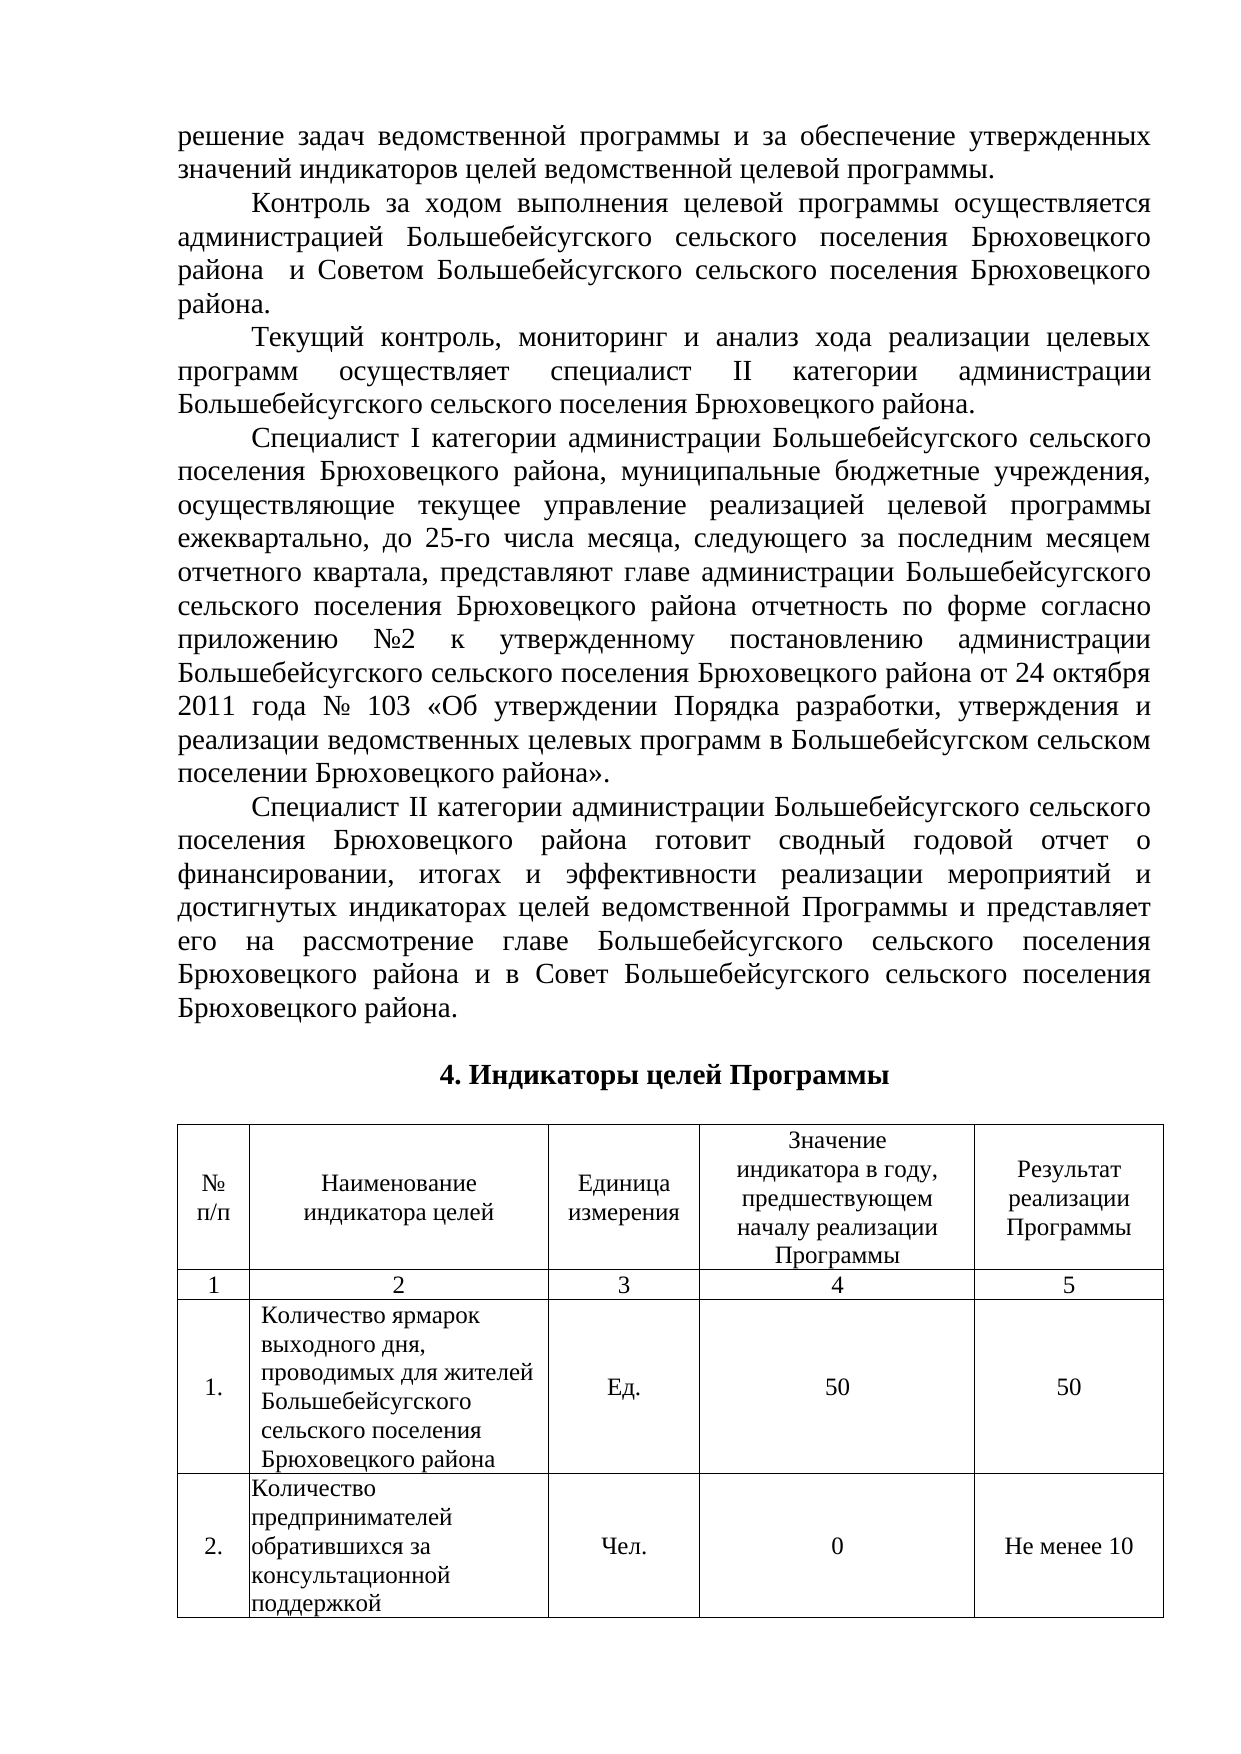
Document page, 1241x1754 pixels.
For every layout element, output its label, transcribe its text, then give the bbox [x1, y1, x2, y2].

table_cell 2. [178, 1474, 249, 1617]
text Текущий контроль, мониторинг и анализ хода реализации целевых программ осуществляет специалист II категории администрации Большебейсугского сельского поселения Брюховецкого района. [177, 319, 1152, 420]
text Специалист I категории администрации Большебейсугского сельского поселения Брюховецкого района, муниципальные бюджетные учреждения, осуществляющие текущее управление реализацией целевой программы ежеквартально, до 25-го числа месяца, следующего за последним месяцем отчетного квартала, представляют главе администрации Большебейсугского сельского поселения Брюховецкого района отчетность по форме согласно приложению №2 к утвержденному постановлению администрации Большебейсугского сельского поселения Брюховецкого района от 24 октября 2011 года № 103 «Об утверждении Порядка разработки, утверждения и реализации ведомственных целевых программ в Большебейсугском сельском поселении Брюховецкого района». [177, 420, 1152, 789]
table_cell Количество предпринимателей обратившихся за консультационной поддержкой [250, 1474, 548, 1617]
table_cell 5 [975, 1270, 1163, 1299]
text 4. Индикаторы целей Программы [177, 1057, 1152, 1091]
table_cell 2 [250, 1270, 548, 1299]
table_cell 1. [178, 1300, 249, 1472]
table_header Наименование индикатора целей [250, 1125, 548, 1269]
text Контроль за ходом выполнения целевой программы осуществляется администрацией Большебейсугского сельского поселения Брюховецкого района и Советом Большебейсугского сельского поселения Брюховецкого района. [177, 185, 1152, 319]
table_cell Количество ярмарок выходного дня, проводимых для жителей Большебейсугского сельского поселения Брюховецкого района [250, 1300, 548, 1472]
table_cell Чел. [549, 1474, 699, 1617]
table_header Единица измерения [549, 1125, 699, 1269]
table_cell 3 [549, 1270, 699, 1299]
table_cell 50 [700, 1300, 974, 1472]
table_header Значение индикатора в году, предшествующем началу реализации Программы [700, 1125, 974, 1269]
table_cell 4 [700, 1270, 974, 1299]
table_header Результат реализации Программы [975, 1125, 1163, 1269]
table_cell Ед. [549, 1300, 699, 1472]
table_cell 0 [700, 1474, 974, 1617]
table_cell 50 [975, 1300, 1163, 1472]
table_cell 1 [178, 1270, 249, 1299]
text Специалист II категории администрации Большебейсугского сельского поселения Брюховецкого района готовит сводный годовой отчет о финансировании, итогах и эффективности реализации мероприятий и достигнутых индикаторах целей ведомственной Программы и представляет его на рассмотрение главе Большебейсугского сельского поселения Брюховецкого района и в Совет Большебейсугского сельского поселения Брюховецкого района. [177, 789, 1152, 1024]
table_header № п/п [178, 1125, 249, 1269]
table_cell Не менее 10 [975, 1474, 1163, 1617]
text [177, 118, 1152, 185]
